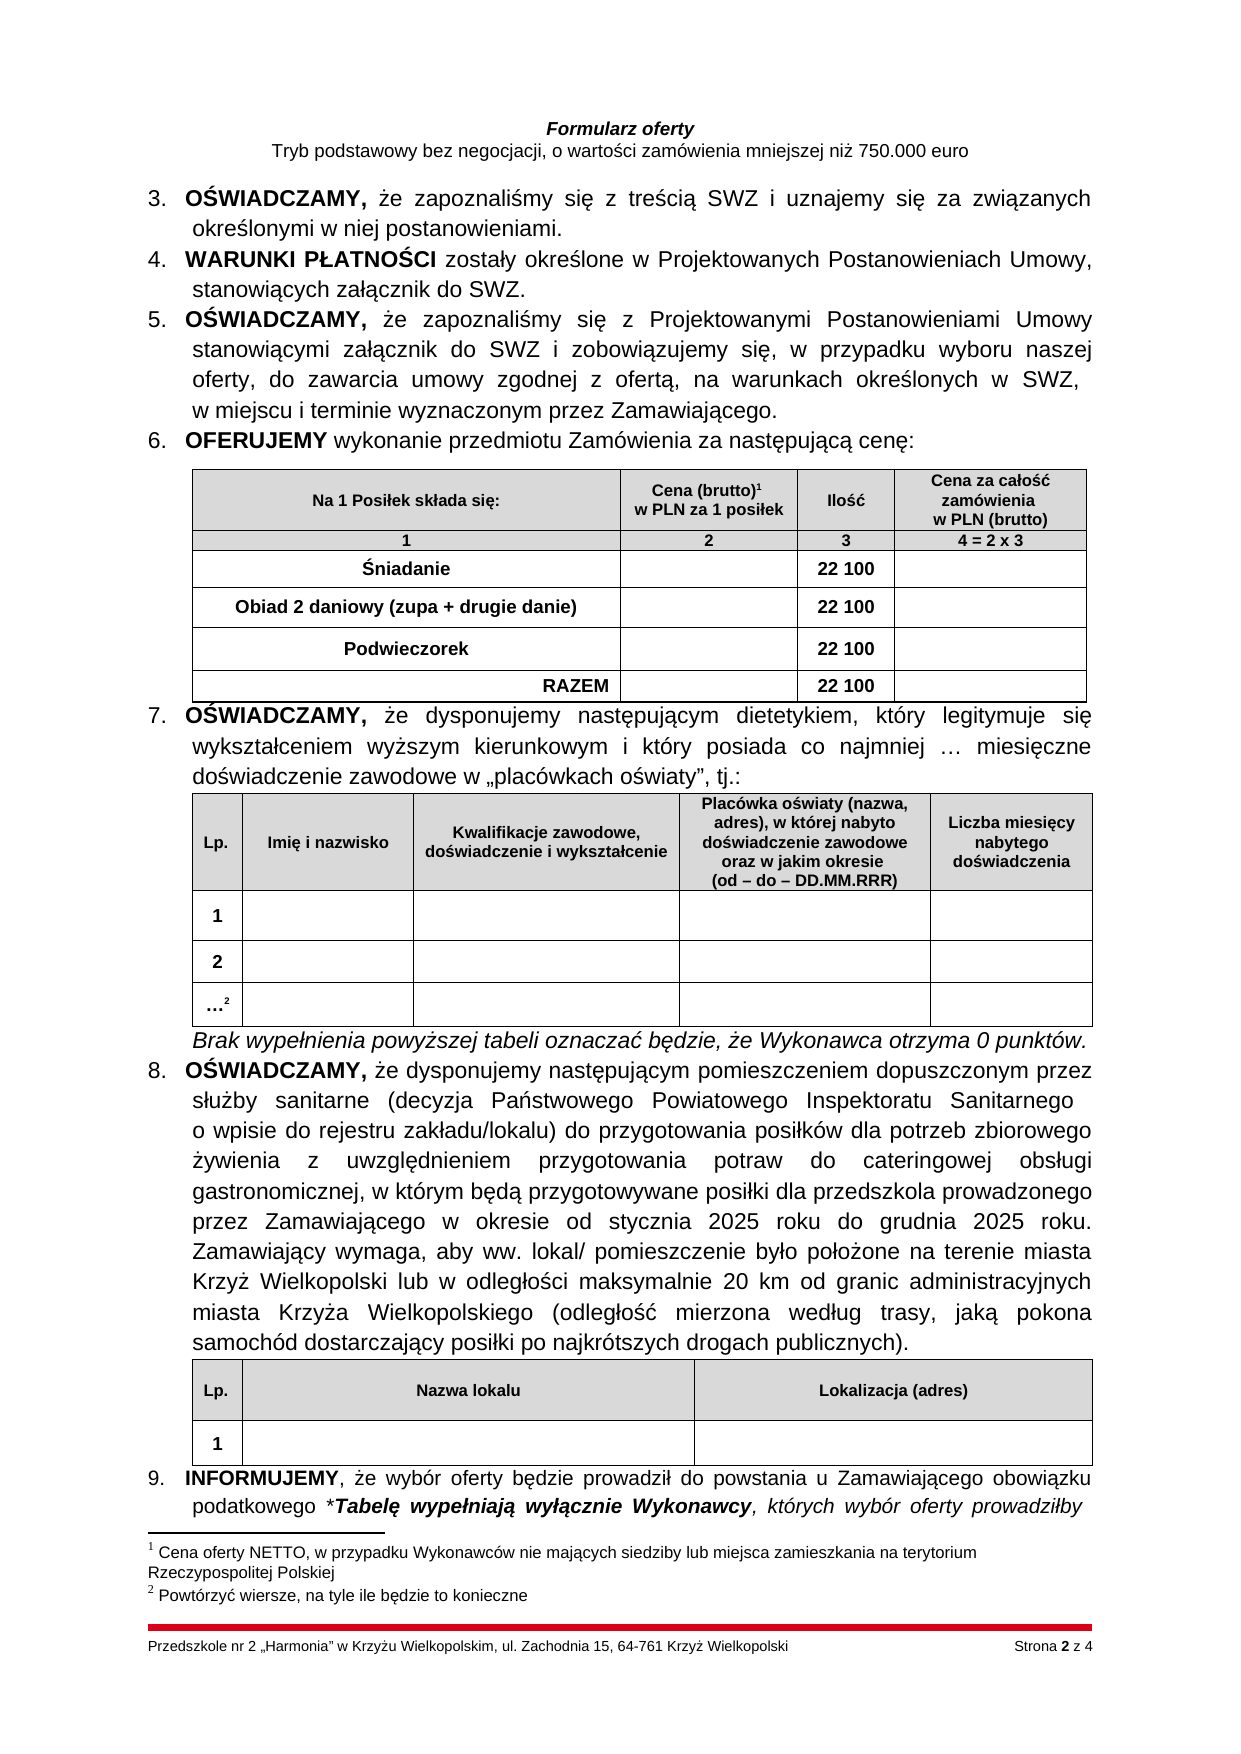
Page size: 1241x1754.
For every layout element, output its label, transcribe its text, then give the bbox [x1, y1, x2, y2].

table_header Cena za całość zamówienia w PLN (brutto) [895, 470, 1086, 530]
table_cell 3 [798, 531, 894, 550]
table_cell Obiad 2 daniowy (zupa + drugie danie) [193, 588, 620, 627]
table_cell [895, 671, 1086, 701]
list OŚWIADCZAMY, że dysponujemy następującym pomieszczeniem dopuszczonym przez służby sanitarne (decyzja Państwowego Powiatowego Inspektoratu Sanitarnego o wpisie do rejestru zakładu/lokalu) do przygotowania posiłków dla potrzeb zbiorowego żywienia z uwzględnieniem przygotowania potraw do cateringowej obsługi gastronomicznej, w którym będą przygotowywane posiłki dla przedszkola prowadzonego przez Zamawiającego w okresie od stycznia 2025 roku do grudnia 2025 roku. Zamawiający wymaga, aby ww. lokal/ pomieszczenie było położone na terenie miasta Krzyż Wielkopolski lub w odległości maksymalnie 20 km od granic administracyjnych miasta Krzyża Wielkopolskiego (odległość mierzona według trasy, jaką pokona samochód dostarczający posiłki po najkrótszych drogach publicznych). [148, 1057, 1092, 1355]
list OŚWIADCZAMY, że dysponujemy następującym dietetykiem, który legitymuje się wykształceniem wyższym kierunkowym i który posiada co najmniej … miesięczne doświadczenie zawodowe w „placówkach oświaty”, tj.: [148, 702, 1092, 789]
table_cell [414, 941, 679, 982]
table_cell [414, 891, 679, 939]
table_header Nazwa lokalu [243, 1360, 694, 1420]
table_header Imię i nazwisko [243, 794, 413, 890]
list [148, 1466, 1092, 1518]
table_cell 1 [193, 1421, 242, 1465]
table_cell 2 [621, 531, 797, 550]
table_cell [621, 551, 797, 587]
table_cell … [193, 983, 242, 1026]
table_cell 22 100 [798, 588, 894, 627]
table_cell [931, 941, 1092, 982]
table_cell Śniadanie [193, 551, 620, 587]
table_cell 1 [193, 531, 620, 550]
table_cell 1 [193, 891, 242, 939]
table_cell [621, 671, 797, 701]
table_header Lp. [193, 1360, 242, 1420]
table_header Lp. [193, 794, 242, 890]
table_cell [680, 983, 930, 1026]
table_cell [414, 983, 679, 1026]
table_cell 4 = 2 x 3 [895, 531, 1086, 550]
table_cell [895, 588, 1086, 627]
table_cell RAZEM [193, 671, 620, 701]
table_cell 22 100 [798, 628, 894, 669]
table_header Placówka oświaty (nazwa, adres), w której nabyto doświadczenie zawodowe oraz w jakim okresie (od – do – DD.MM.RRR) [680, 794, 930, 890]
table_header Na 1 Posiłek składa się: [193, 470, 620, 530]
table_cell [243, 891, 413, 939]
table_header Cena (brutto) w PLN za 1 posiłek [621, 470, 797, 530]
table_cell [931, 983, 1092, 1026]
list Oświadczamy, że zapoznaliśmy się z treścią SWZ i uznajemy się za związanych określonymi w niej postanowieniami. [148, 185, 1092, 242]
table_cell [243, 983, 413, 1026]
table_header Ilość [798, 470, 894, 530]
table_header Kwalifikacje zawodowe, doświadczenie i wykształcenie [414, 794, 679, 890]
table_cell [680, 891, 930, 939]
table_cell 2 [193, 941, 242, 982]
list OŚWIADCZAMY, że zapoznaliśmy się z Projektowanymi Postanowieniami Umowy stanowiącymi załącznik do SWZ i zobowiązujemy się, w przypadku wyboru naszej oferty, do zawarcia umowy zgodnej z ofertą, na warunkach określonych w SWZ, w miejscu i terminie wyznaczonym przez Zamawiającego. [148, 306, 1092, 423]
table_cell [621, 628, 797, 669]
table_cell [621, 588, 797, 627]
table_cell Podwieczorek [193, 628, 620, 669]
table_header Liczba miesięcy nabytego doświadczenia [931, 794, 1092, 890]
text Brak wypełnienia powyższej tabeli oznaczać będzie, że Wykonawca otrzyma 0 punktów. [192, 1027, 1092, 1053]
table_header Lokalizacja (adres) [695, 1360, 1092, 1420]
table_cell [243, 1421, 694, 1465]
table_cell [895, 551, 1086, 587]
table_cell 22 100 [798, 551, 894, 587]
table_cell [680, 941, 930, 982]
list oferujemy wykonanie przedmiotu Zamówienia za następującą cenę: [148, 427, 1092, 453]
table_cell [931, 891, 1092, 939]
list WARUNKI PŁATNOŚCI zostały określone w Projektowanych Postanowieniach Umowy, stanowiących załącznik do SWZ. [148, 246, 1092, 302]
table_cell [895, 628, 1086, 669]
table_cell 22 100 [798, 671, 894, 701]
table_cell [243, 941, 413, 982]
table_cell [695, 1421, 1092, 1465]
